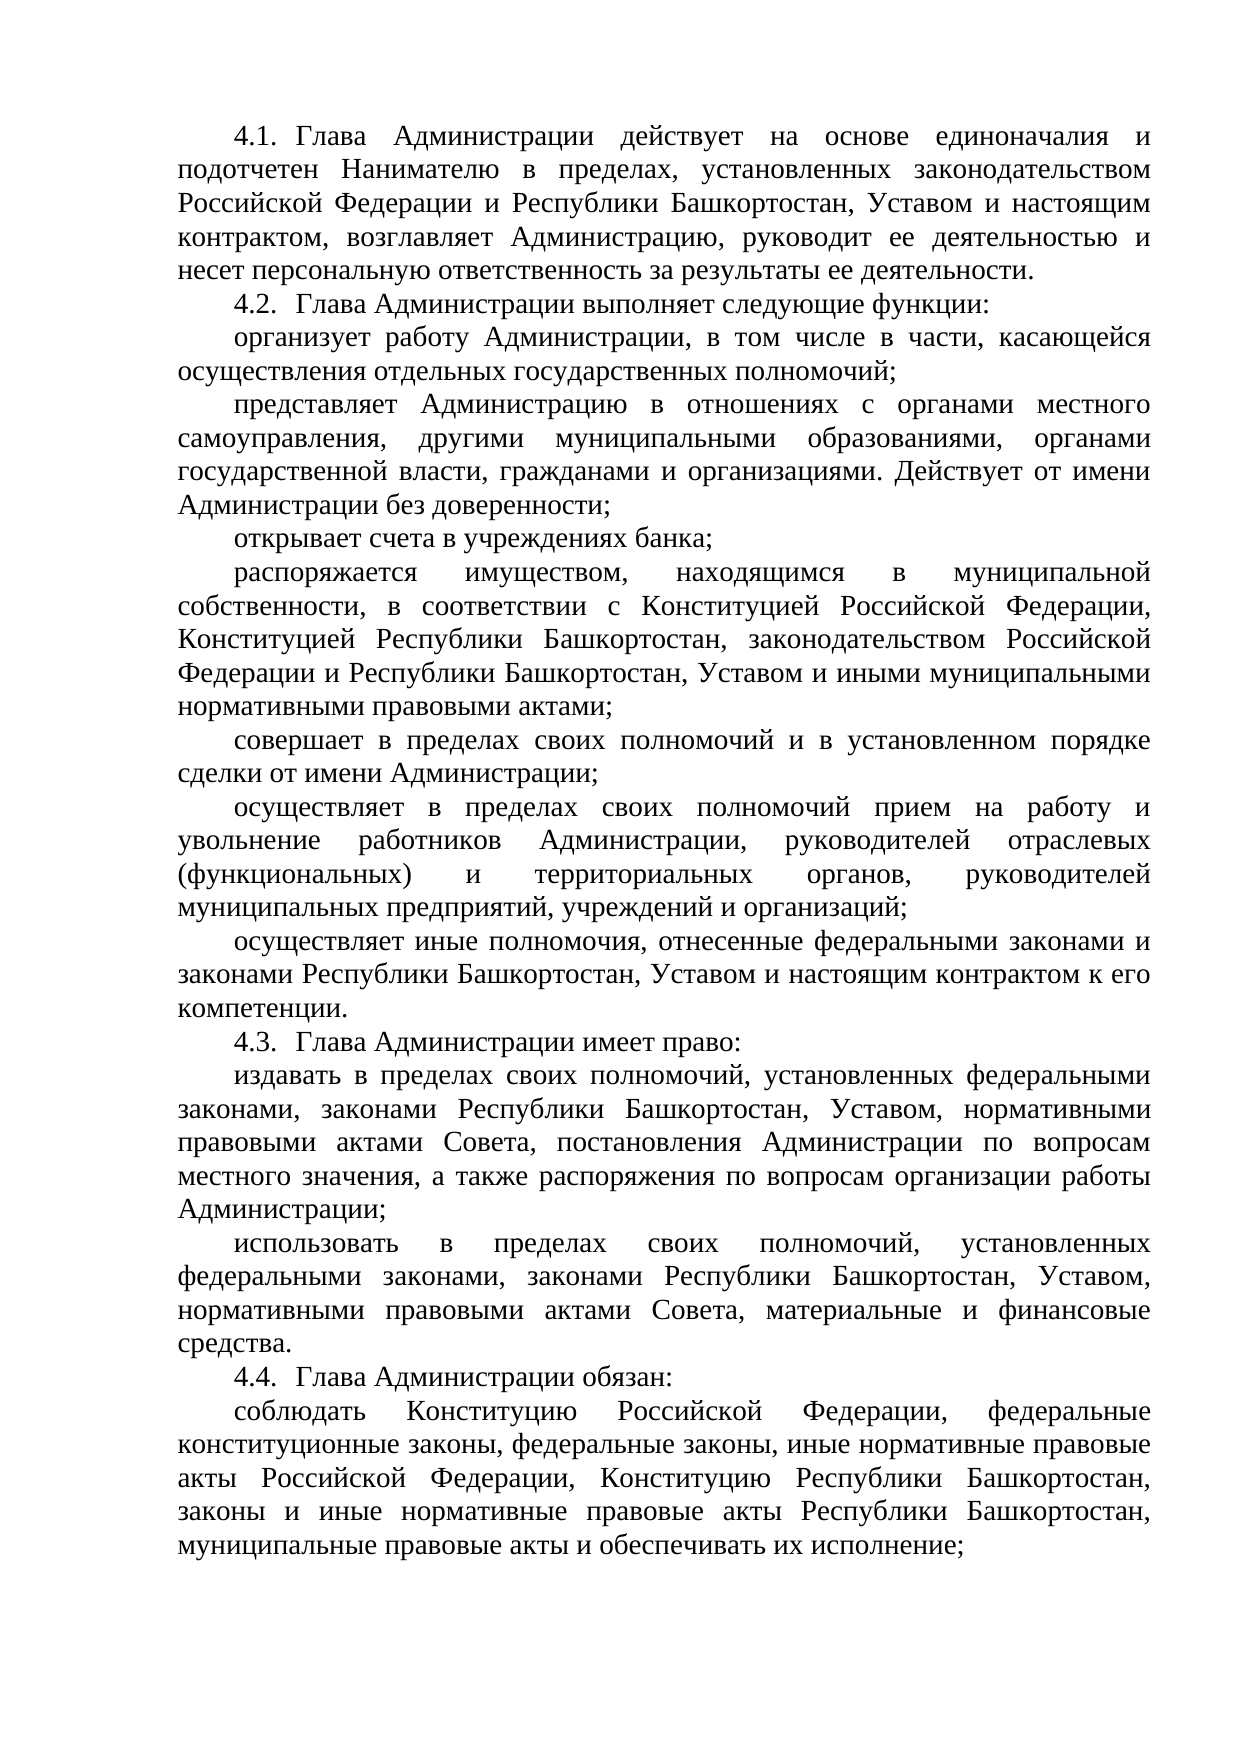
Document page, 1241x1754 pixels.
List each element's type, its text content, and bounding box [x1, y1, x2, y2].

text 4.3. Глава Администрации имеет право: [177, 1024, 1152, 1057]
text соблюдать Конституцию Российской Федерации, федеральные конституционные законы, федеральные законы, иные нормативные правовые акты Российской Федерации, Конституцию Республики Башкортостан, законы и иные нормативные правовые акты Республики Башкортостан, муниципальные правовые акты и обеспечивать их исполнение; [177, 1393, 1152, 1560]
text осуществляет иные полномочия, отнесенные федеральными законами и законами Республики Башкортостан, Уставом и настоящим контрактом к его компетенции. [177, 923, 1152, 1024]
text использовать в пределах своих полномочий, установленных федеральными законами, законами Республики Башкортостан, Уставом, нормативными правовыми актами Совета, материальные и финансовые средства. [177, 1225, 1152, 1359]
text организует работу Администрации, в том числе в части, касающейся осуществления отдельных государственных полномочий; [177, 319, 1152, 386]
text осуществляет в пределах своих полномочий прием на работу и увольнение работников Администрации, руководителей отраслевых (функциональных) и территориальных органов, руководителей муниципальных предприятий, учреждений и организаций; [177, 789, 1152, 923]
text 4.2. Глава Администрации выполняет следующие функции: [177, 286, 1152, 319]
text представляет Администрацию в отношениях с органами местного самоуправления, другими муниципальными образованиями, органами государственной власти, гражданами и организациями. Действует от имени Администрации без доверенности; [177, 386, 1152, 521]
text 4.1. Глава Администрации действует на основе единоначалия и подотчетен Нанимателю в пределах, установленных законодательством Российской Федерации и Республики Башкортостан, Уставом и настоящим контрактом, возглавляет Администрацию, руководит ее деятельностью и несет персональную ответственность за результаты ее деятельности. [177, 118, 1152, 286]
text издавать в пределах своих полномочий, установленных федеральными законами, законами Республики Башкортостан, Уставом, нормативными правовыми актами Совета, постановления Администрации по вопросам местного значения, а также распоряжения по вопросам организации работы Администрации; [177, 1057, 1152, 1225]
text совершает в пределах своих полномочий и в установленном порядке сделки от имени Администрации; [177, 722, 1152, 789]
text распоряжается имуществом, находящимся в муниципальной собственности, в соответствии с Конституцией Российской Федерации, Конституцией Республики Башкортостан, законодательством Российской Федерации и Республики Башкортостан, Уставом и иными муниципальными нормативными правовыми актами; [177, 554, 1152, 722]
text 4.4. Глава Администрации обязан: [177, 1359, 1152, 1393]
text открывает счета в учреждениях банка; [177, 521, 1152, 554]
